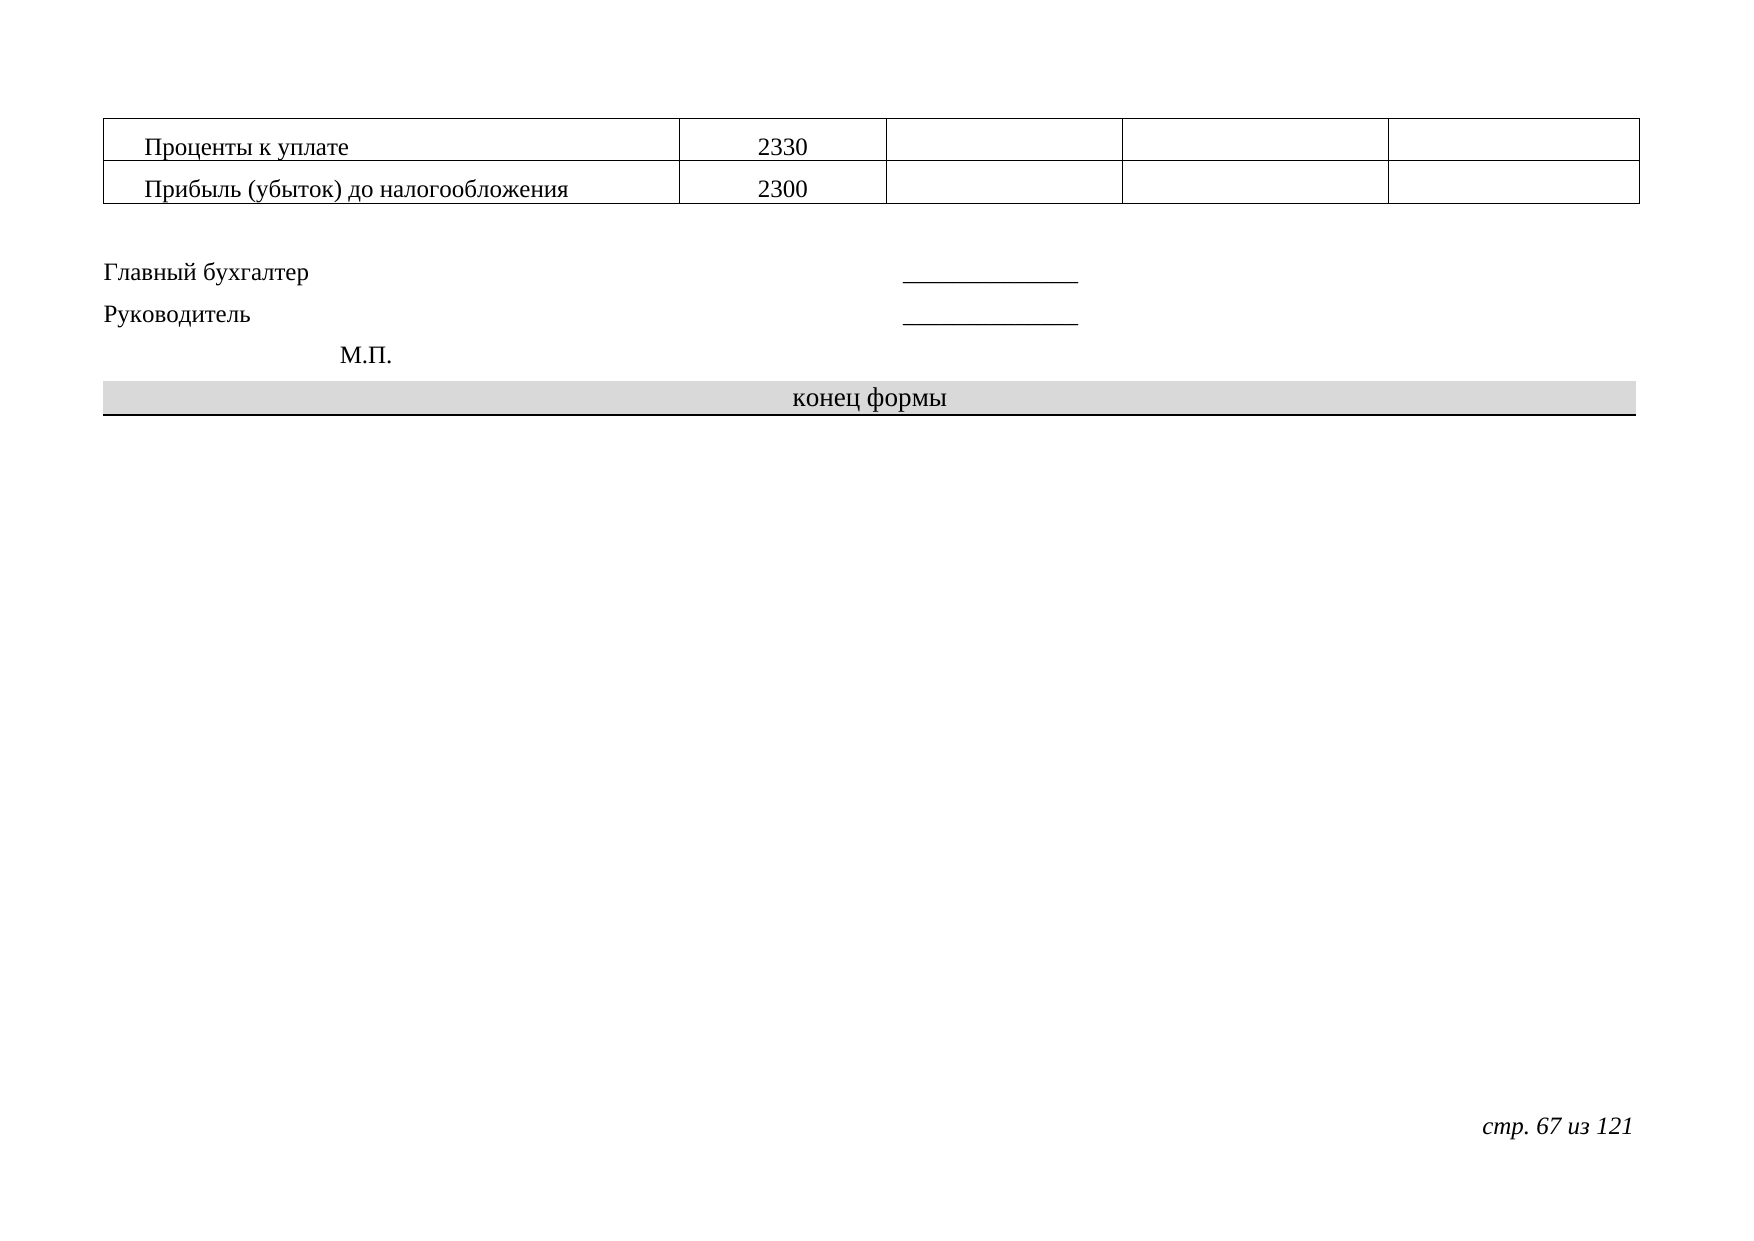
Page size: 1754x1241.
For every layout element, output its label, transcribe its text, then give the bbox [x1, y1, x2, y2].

table_cell [1123, 161, 1388, 203]
text Главный бухгалтер ______________ [103, 257, 1636, 286]
table_cell [887, 161, 1122, 203]
table_cell [887, 119, 1122, 160]
table_cell 2300 [680, 161, 886, 203]
table_cell Прибыль (убыток) до налогообложения [104, 161, 679, 203]
table_cell [1389, 161, 1639, 203]
table_cell Проценты к уплате [104, 119, 679, 160]
table_cell [1123, 119, 1388, 160]
text М.П. [339, 340, 1636, 369]
text конец формы [103, 381, 1636, 414]
text Руководитель ______________ [103, 299, 1636, 327]
table_cell 2330 [680, 119, 886, 160]
table_cell [1389, 119, 1639, 160]
